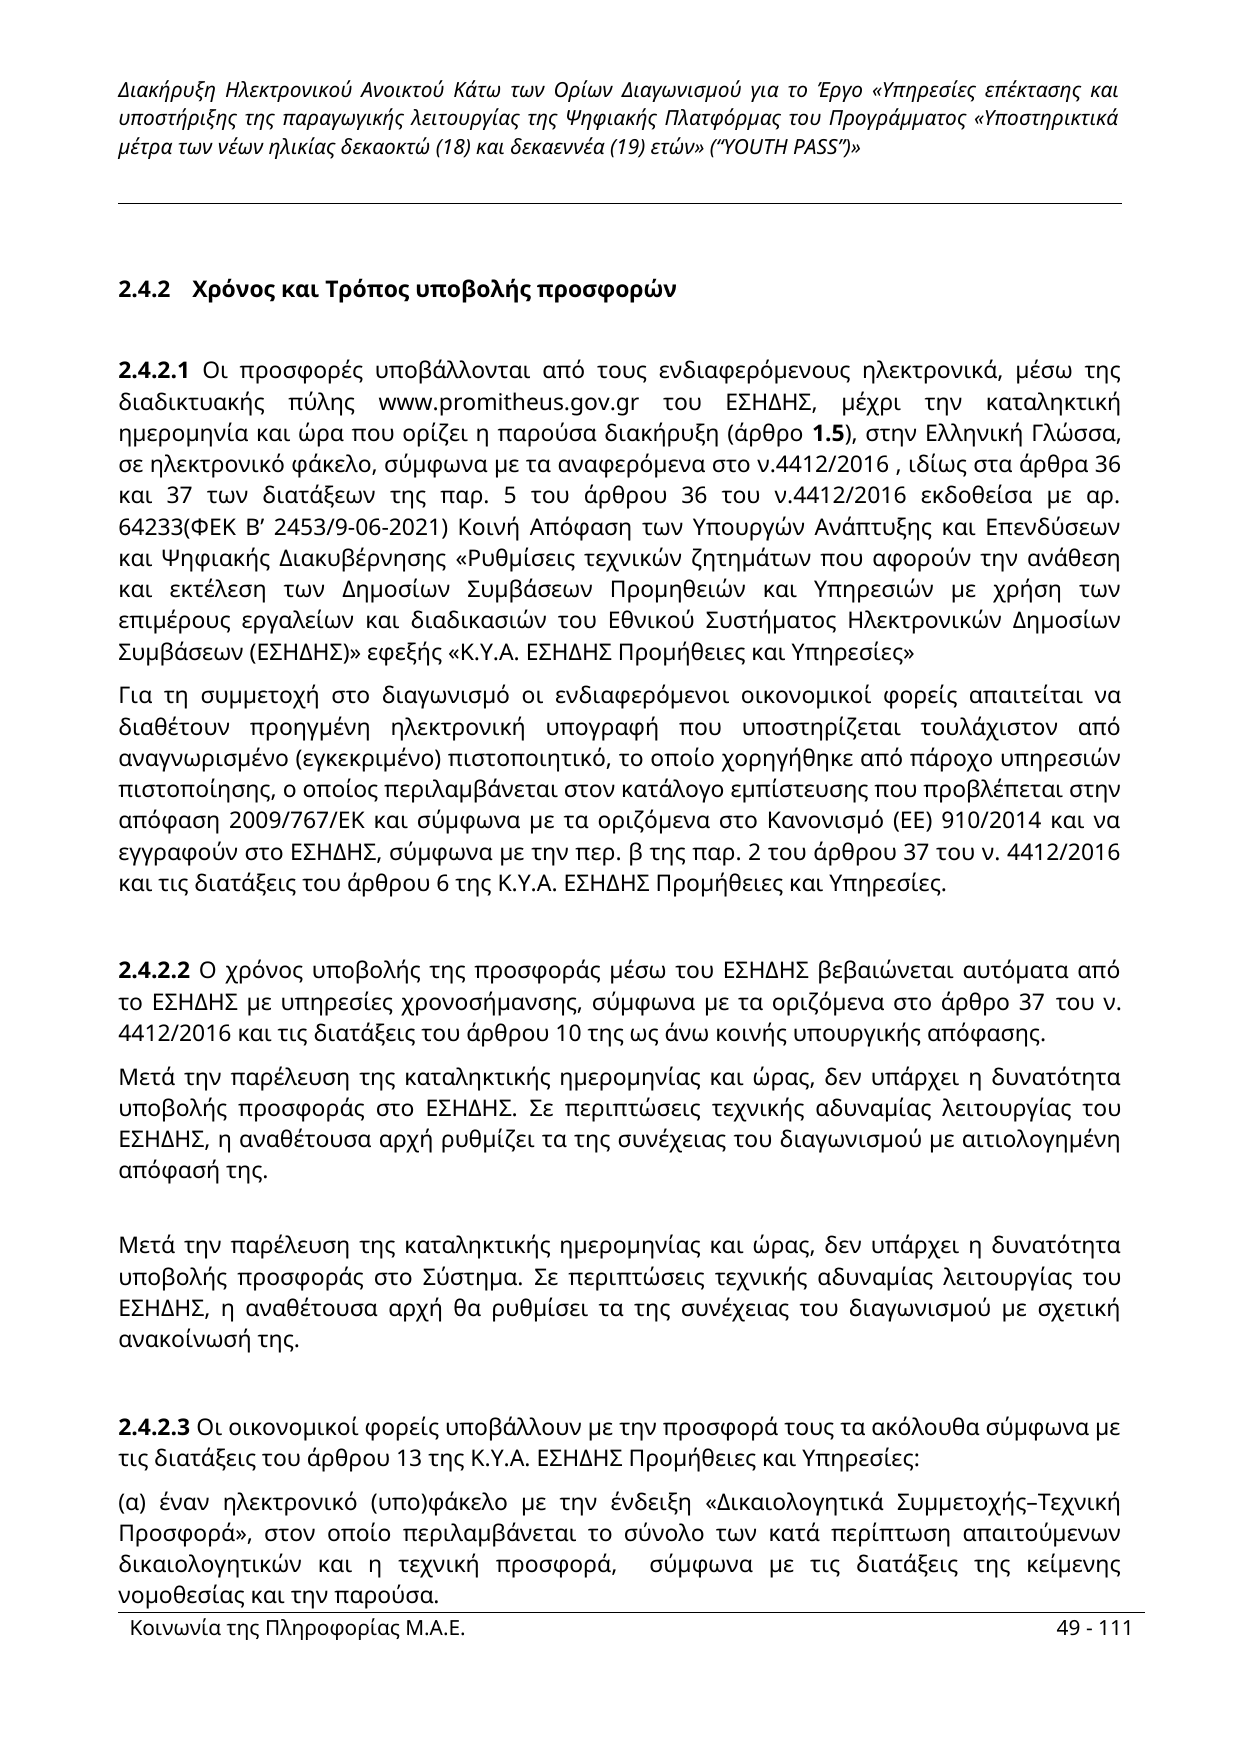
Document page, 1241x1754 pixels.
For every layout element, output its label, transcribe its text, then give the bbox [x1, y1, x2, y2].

text Για τη συμμετοχή στο διαγωνισμό οι ενδιαφερόμενοι οικονομικοί φορείς απαιτείται να διαθέτουν προηγμένη ηλεκτρονική υπογραφή που υποστηρίζεται τουλάχιστον από αναγνωρισμένο (εγκεκριμένο) πιστοποιητικό, το οποίο χορηγήθηκε από πάροχο υπηρεσιών πιστοποίησης, ο οποίος περιλαμβάνεται στον κατάλογο εμπίστευσης που προβλέπεται στην απόφαση 2009/767/ΕΚ και σύμφωνα με τα οριζόμενα στο Κανονισμό (ΕΕ) 910/2014 και να εγγραφούν στο ΕΣΗΔΗΣ, σύμφωνα με την περ. β της παρ. 2 του άρθρου 37 του ν. 4412/2016 και τις διατάξεις του άρθρου 6 της Κ.Υ.Α. ΕΣΗΔΗΣ Προμήθειες και Υπηρεσίες. [118, 679, 1122, 898]
text 2.4.2.2 Ο χρόνος υποβολής της προσφοράς μέσω του ΕΣΗΔΗΣ βεβαιώνεται αυτόματα από το ΕΣΗΔΗΣ με υπηρεσίες χρονοσήμανσης, σύμφωνα με τα οριζόμενα στο άρθρο 37 του ν. 4412/2016 και τις διατάξεις του άρθρου 10 της ως άνω κοινής υπουργικής απόφασης. [118, 954, 1122, 1048]
text 2.4.2.1 Οι προσφορές υποβάλλονται από τους ενδιαφερόμενους ηλεκτρονικά, μέσω της διαδικτυακής πύλης www.promitheus.gov.gr του ΕΣΗΔΗΣ, μέχρι την καταληκτική ημερομηνία και ώρα που ορίζει η παρούσα διακήρυξη (άρθρο 1.5), στην Ελληνική Γλώσσα, σε ηλεκτρονικό φάκελο, σύμφωνα με τα αναφερόμενα στο ν.4412/2016 , ιδίως στα άρθρα 36 και 37 των διατάξεων της παρ. 5 του άρθρου 36 του ν.4412/2016 εκδοθείσα με αρ. 64233(ΦΕΚ Β’ 2453/9-06-2021) Κοινή Απόφαση των Υπουργών Ανάπτυξης και Επενδύσεων και Ψηφιακής Διακυβέρνησης «Ρυθμίσεις τεχνικών ζητημάτων που αφορούν την ανάθεση και εκτέλεση των Δημοσίων Συμβάσεων Προμηθειών και Υπηρεσιών με χρήση των επιμέρους εργαλείων και διαδικασιών του Εθνικού Συστήματος Ηλεκτρονικών Δημοσίων Συμβάσεων (ΕΣΗΔΗΣ)» εφεξής «Κ.Υ.Α. ΕΣΗΔΗΣ Προμήθειες και Υπηρεσίες» [118, 354, 1122, 667]
text Μετά την παρέλευση της καταληκτικής ημερομηνίας και ώρας, δεν υπάρχει η δυνατότητα υποβολής προσφοράς στο ΕΣΗΔΗΣ. Σε περιπτώσεις τεχνικής αδυναμίας λειτουργίας του ΕΣΗΔΗΣ, η αναθέτουσα αρχή ρυθμίζει τα της συνέχειας του διαγωνισμού με αιτιολογημένη απόφασή της. [118, 1061, 1122, 1186]
text 2.4.2.3 Οι οικονομικοί φορείς υποβάλλουν με την προσφορά τους τα ακόλουθα σύμφωνα με τις διατάξεις του άρθρου 13 της Κ.Υ.Α. ΕΣΗΔΗΣ Προμήθειες και Υπηρεσίες: [118, 1411, 1122, 1473]
text Μετά την παρέλευση της καταληκτικής ημερομηνίας και ώρας, δεν υπάρχει η δυνατότητα υποβολής προσφοράς στο Σύστημα. Σε περιπτώσεις τεχνικής αδυναμίας λειτουργίας του ΕΣΗΔΗΣ, η αναθέτουσα αρχή θα ρυθμίσει τα της συνέχειας του διαγωνισμού με σχετική ανακοίνωσή της. [118, 1229, 1122, 1354]
subtitle Χρόνος και Τρόπος υποβολής προσφορών [118, 273, 1122, 304]
text (α) έναν ηλεκτρονικό (υπο)φάκελο με την ένδειξη «Δικαιολογητικά Συμμετοχής–Τεχνική Προσφορά», στον οποίο περιλαμβάνεται το σύνολο των κατά περίπτωση απαιτούμενων δικαιολογητικών και η τεχνική προσφορά, σύμφωνα με τις διατάξεις της κείμενης νομοθεσίας και την παρούσα. [118, 1486, 1122, 1611]
